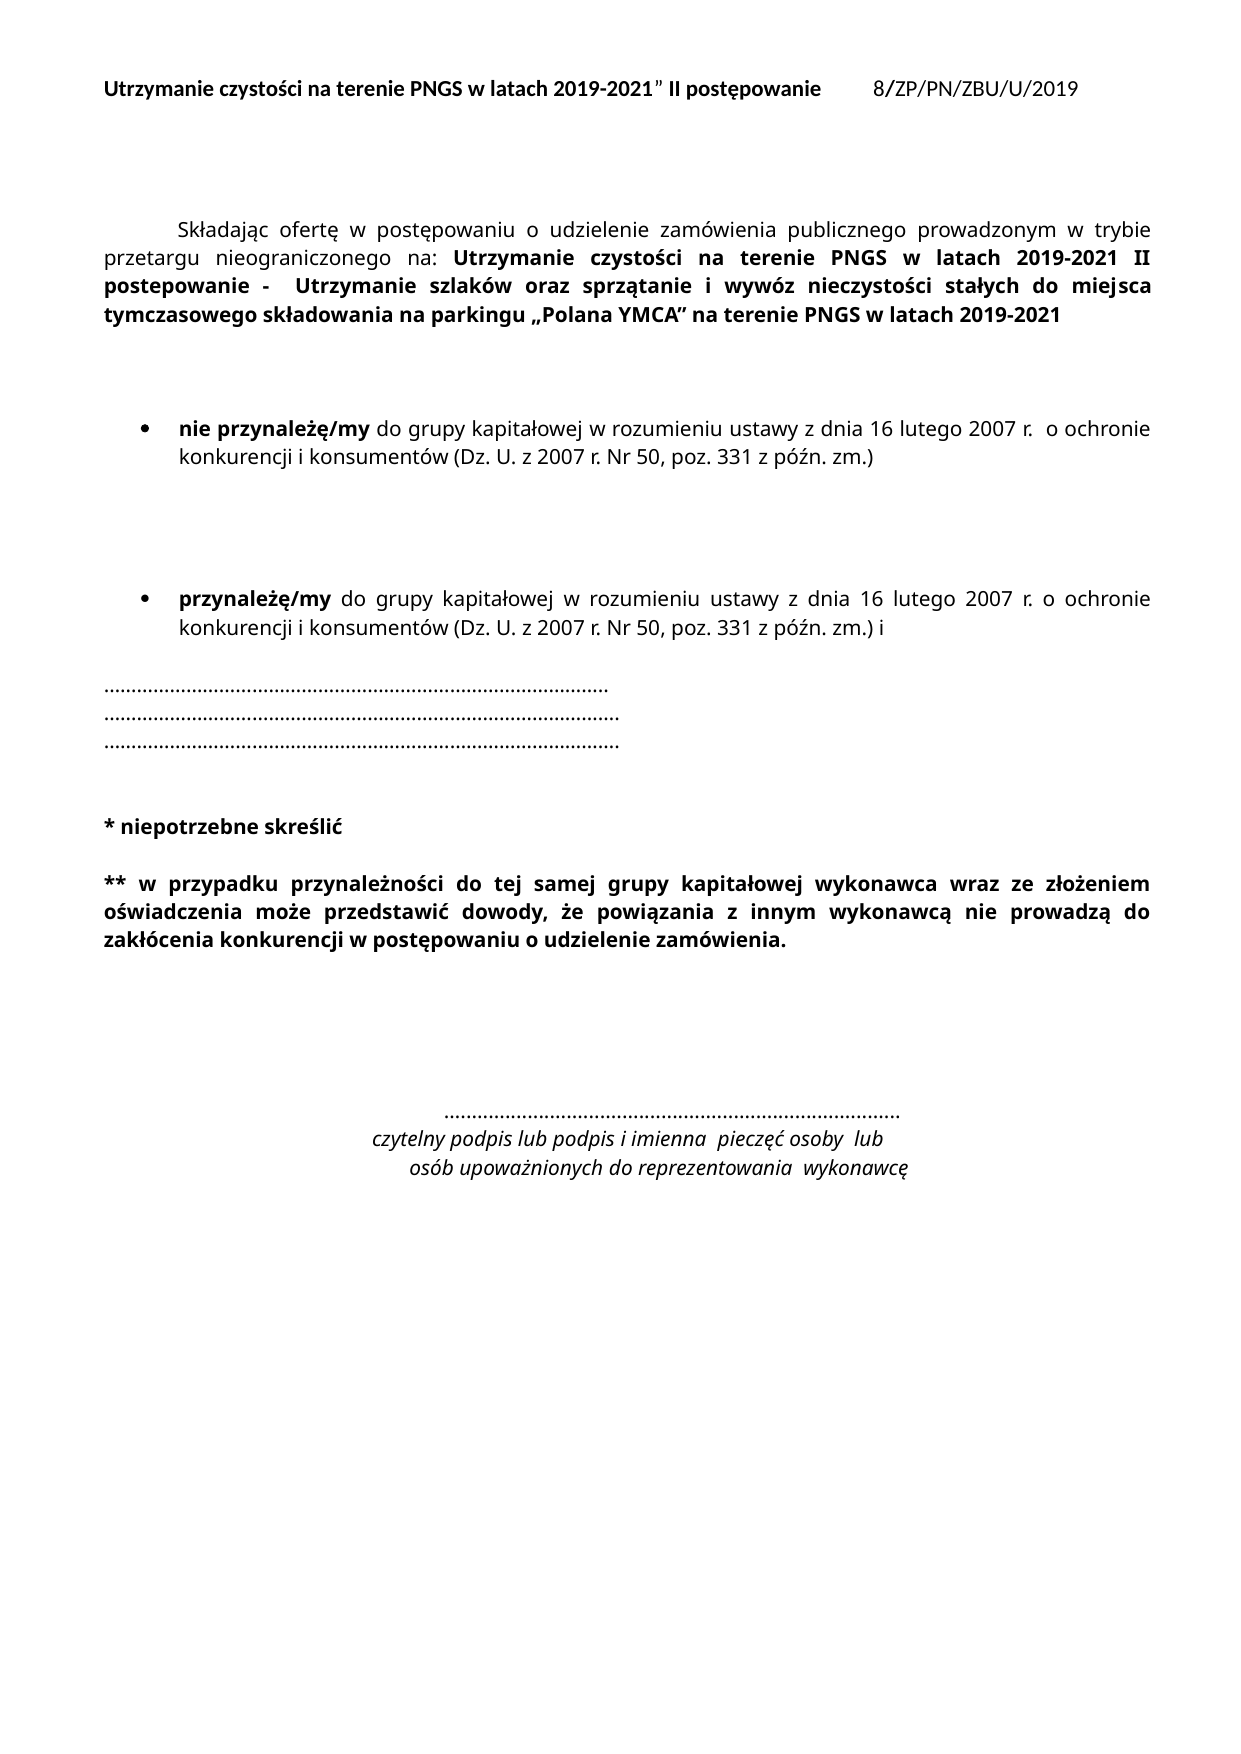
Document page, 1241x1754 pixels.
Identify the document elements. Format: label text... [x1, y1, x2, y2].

text ** w przypadku przynależności do tej samej grupy kapitałowej wykonawca wraz ze złożeniem oświadczenia może przedstawić dowody, że powiązania z innym wykonawcą nie prowadzą do zakłócenia konkurencji w postępowaniu o udzielenie zamówienia. [103, 869, 1152, 954]
text czytelny podpis lub podpis i imienna pieczęć osoby lub [103, 1124, 1152, 1153]
list przynależę/my do grupy kapitałowej w rozumieniu ustawy z dnia 16 lutego 2007 r. o ochronie konkurencji i konsumentów (Dz. U. z 2007 r. Nr 50, poz. 331 z późn. zm.) i [141, 584, 1152, 641]
text ……………………………………………………………………………….. [103, 670, 1152, 698]
text …………………………………………………………………………………. [103, 698, 1152, 727]
text * niepotrzebne skreślić [103, 812, 1152, 840]
text …............................................................................... [399, 1068, 1152, 1124]
text …………………………………………………………………………………. [103, 727, 1152, 755]
text Składając ofertę w postępowaniu o udzielenie zamówienia publicznego prowadzonym w trybie przetargu nieograniczonego na: Utrzymanie czystości na terenie PNGS w latach 2019-2021 II postepowanie - Utrzymanie szlaków oraz sprzątanie i wywóz nieczystości stałych do miejsca tymczasowego składowania na parkingu „Polana YMCA” na terenie PNGS w latach 2019-2021 [103, 215, 1152, 328]
list nie przynależę/my do grupy kapitałowej w rozumieniu ustawy z dnia 16 lutego 2007 r. o ochronie konkurencji i konsumentów (Dz. U. z 2007 r. Nr 50, poz. 331 z późn. zm.) [141, 414, 1152, 471]
text osób upoważnionych do reprezentowania wykonawcę [152, 1153, 1152, 1181]
